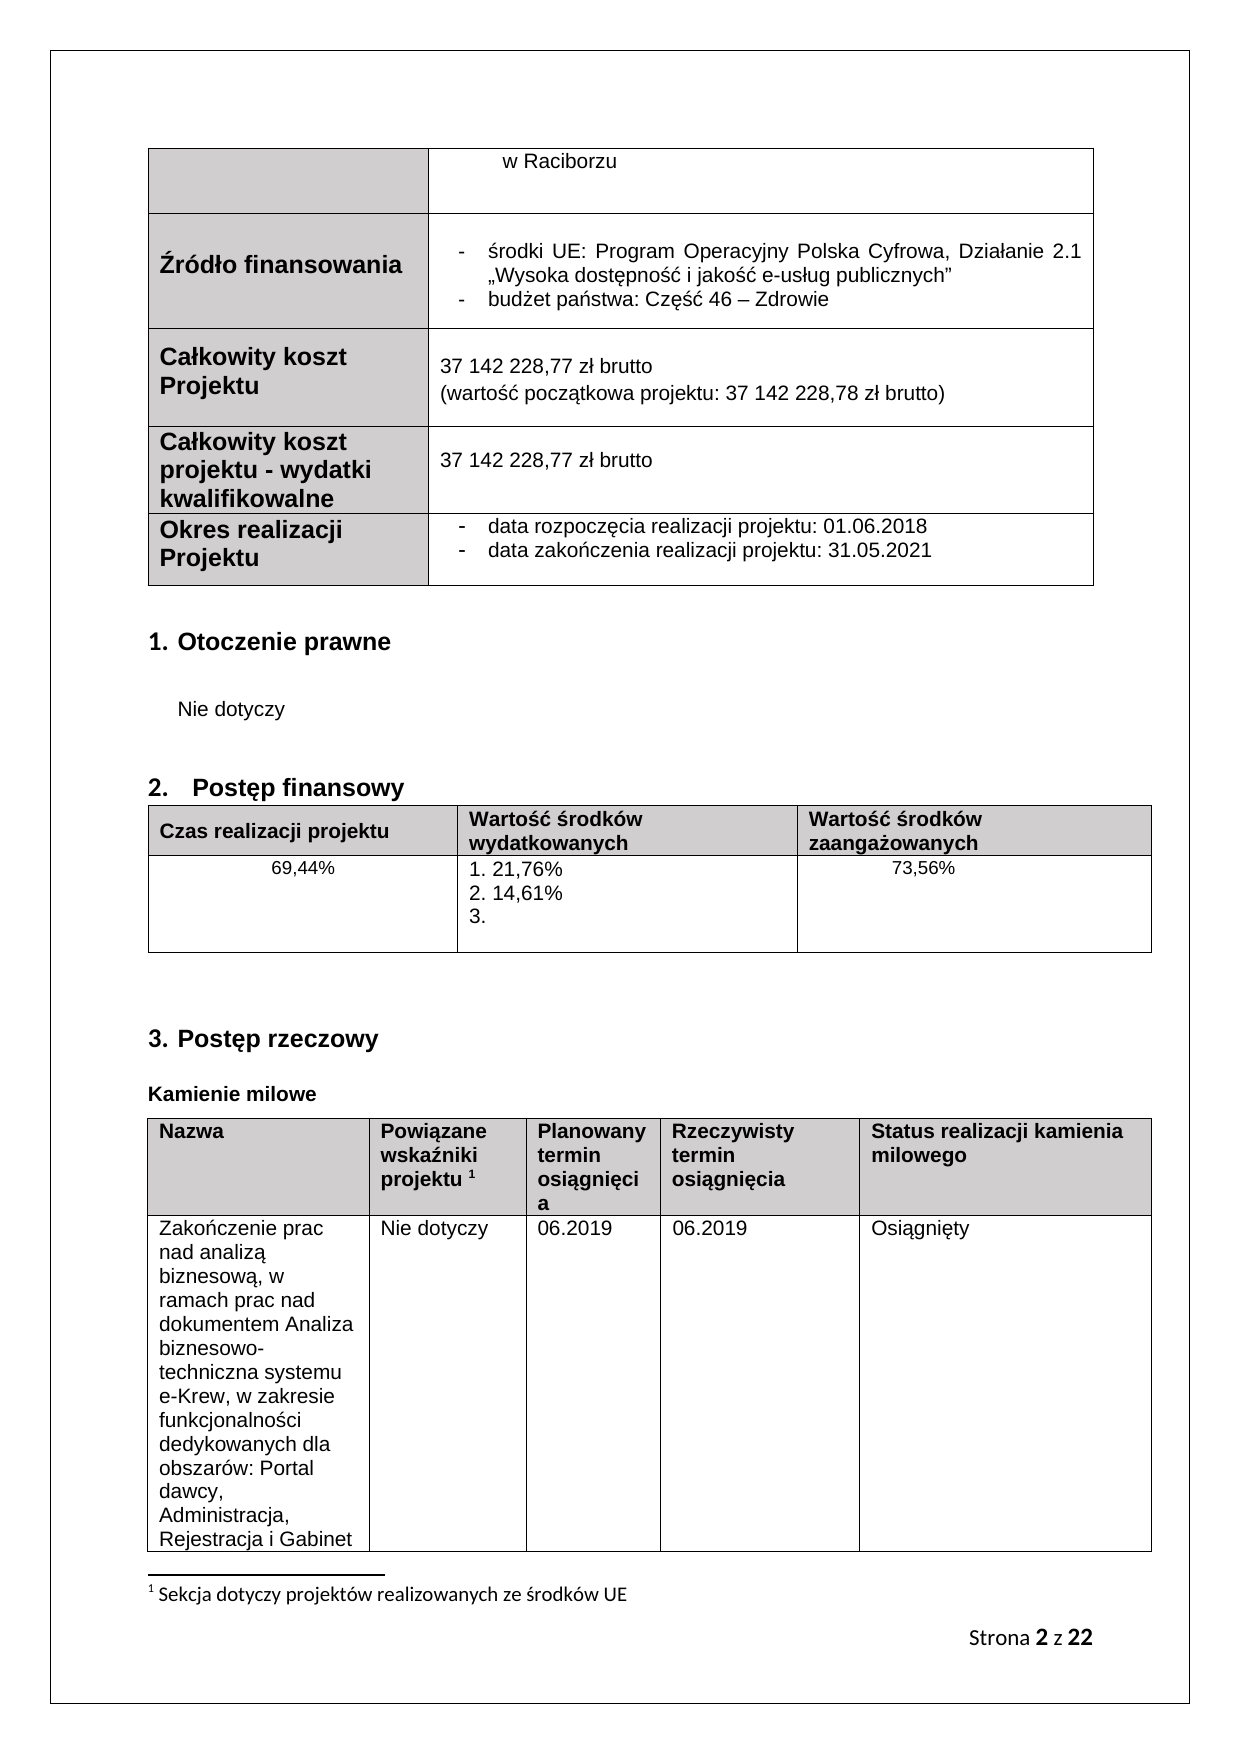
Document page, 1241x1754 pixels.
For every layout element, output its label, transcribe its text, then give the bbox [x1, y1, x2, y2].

subtitle Nie dotyczy [148, 697, 1063, 721]
table_cell środki UE: Program Operacyjny Polska Cyfrowa, Działanie 2.1 „Wysoka dostępność i jakość e-usług publicznych” budżet państwa: Część 46 – Zdrowie [429, 214, 1093, 328]
table_cell 06.2019 [527, 1216, 660, 1551]
subtitle Postęp rzeczowy [148, 1021, 1063, 1054]
table_cell Partnerzy [149, 149, 428, 213]
text Kamienie milowe [148, 1081, 1093, 1105]
table_cell 37 142 228,77 zł brutto (wartość początkowa projektu: 37 142 228,78 zł brutto) [429, 329, 1093, 426]
table_cell 69,44% [149, 856, 457, 952]
table_cell Całkowity koszt Projektu [149, 329, 428, 426]
table_cell 06.2019 [661, 1216, 859, 1551]
table_cell 37 142 228,77 zł brutto [429, 427, 1093, 513]
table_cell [148, 1216, 369, 1551]
table_header Planowany termin osiągnięcia [527, 1119, 660, 1215]
table_cell Nie dotyczy [370, 1216, 526, 1551]
table_cell Źródło finansowania [149, 214, 428, 328]
table_cell data rozpoczęcia realizacji projektu: 01.06.2018 data zakończenia realizacji projektu: 31.05.2021 [429, 514, 1093, 585]
table_cell 1. 21,76% 2. 14,61% 3. [458, 856, 797, 952]
table_header Status realizacji kamienia milowego [860, 1119, 1151, 1215]
table_cell Osiągnięty [860, 1216, 1151, 1551]
table_cell 73,56% [798, 856, 1151, 952]
subtitle Otoczenie prawne [148, 624, 1063, 657]
table_header Powiązane wskaźniki projektu [370, 1119, 526, 1215]
table_header Czas realizacji projektu [149, 806, 457, 855]
table_cell Całkowity koszt projektu - wydatki kwalifikowalne [149, 427, 428, 513]
subtitle Postęp finansowy [148, 770, 1093, 803]
table_cell Okres realizacji Projektu [149, 514, 428, 585]
table_header Rzeczywisty termin osiągnięcia [661, 1119, 859, 1215]
table_header Nazwa [148, 1119, 369, 1215]
table_header Wartość środków zaangażowanych [798, 806, 1151, 855]
table_header Wartość środków wydatkowanych [458, 806, 797, 855]
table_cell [429, 149, 1093, 213]
